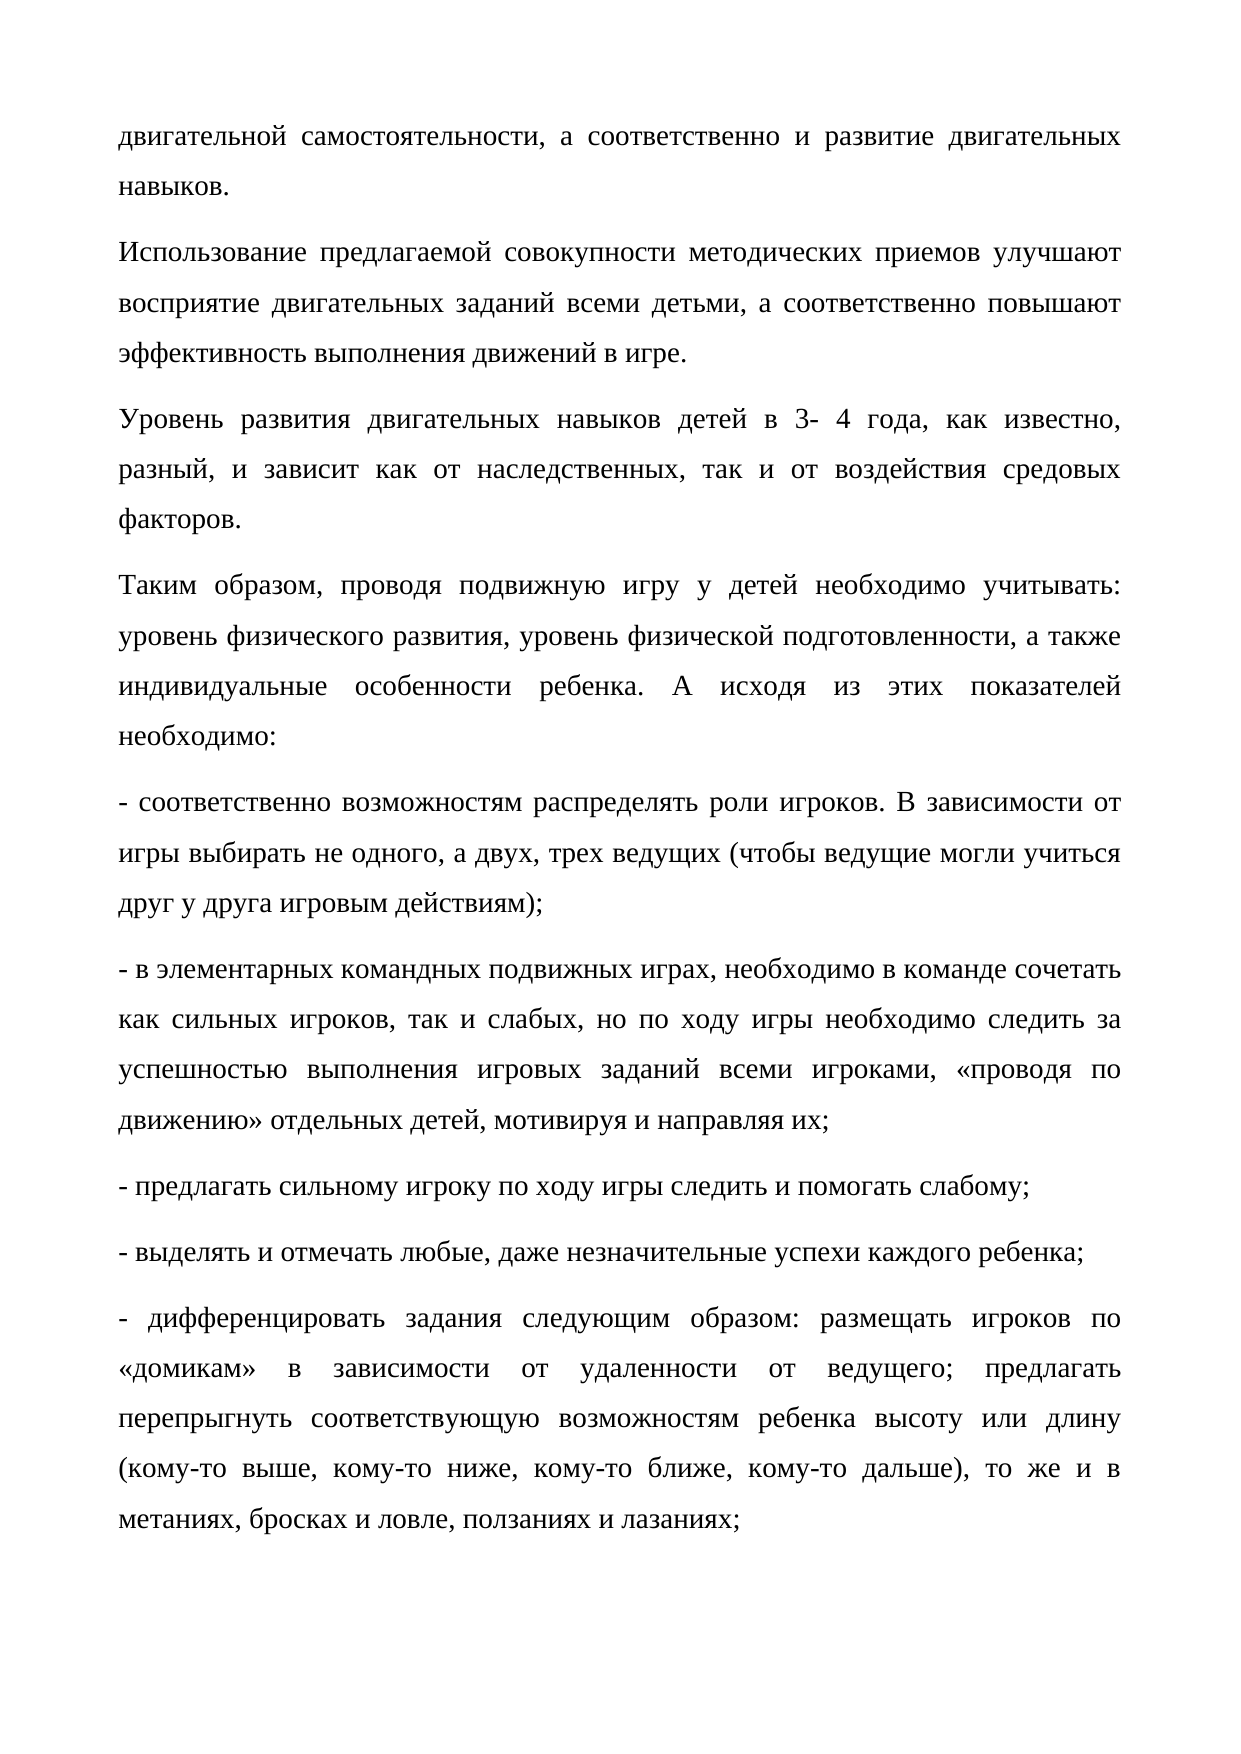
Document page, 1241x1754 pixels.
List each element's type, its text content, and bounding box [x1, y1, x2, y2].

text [118, 118, 1122, 202]
text Уровень развития двигательных навыков детей в 3- 4 года, как известно, разный, и зависит как от наследственных, так и от воздействия средовых факторов. [118, 401, 1122, 535]
text Использование предлагаемой совокупности методических приемов улучшают восприятие двигательных заданий всеми детьми, а соответственно повышают эффективность выполнения движений в игре. [118, 234, 1122, 368]
text - соответственно возможностям распределять роли игроков. В зависимости от игры выбирать не одного, а двух, трех ведущих (чтобы ведущие могли учиться друг у друга игровым действиям); [118, 784, 1122, 918]
text - выделять и отмечать любые, даже незначительные успехи каждого ребенка; [118, 1234, 1122, 1267]
text - в элементарных командных подвижных играх, необходимо в команде сочетать как сильных игроков, так и слабых, но по ходу игры необходимо следить за успешностью выполнения игровых заданий всеми игроками, «проводя по движению» отдельных детей, мотивируя и направляя их; [118, 951, 1122, 1135]
text Таким образом, проводя подвижную игру у детей необходимо учитывать: уровень физического развития, уровень физической подготовленности, а также индивидуальные особенности ребенка. А исходя из этих показателей необходимо: [118, 567, 1122, 752]
text - предлагать сильному игроку по ходу игры следить и помогать слабому; [118, 1168, 1122, 1201]
text - дифференцировать задания следующим образом: размещать игроков по «домикам» в зависимости от удаленности от ведущего; предлагать перепрыгнуть соответствующую возможностям ребенка высоту или длину (кому-то выше, кому-то ниже, кому-то ближе, кому-то дальше), то же и в метаниях, бросках и ловле, ползаниях и лазаниях; [118, 1300, 1122, 1534]
